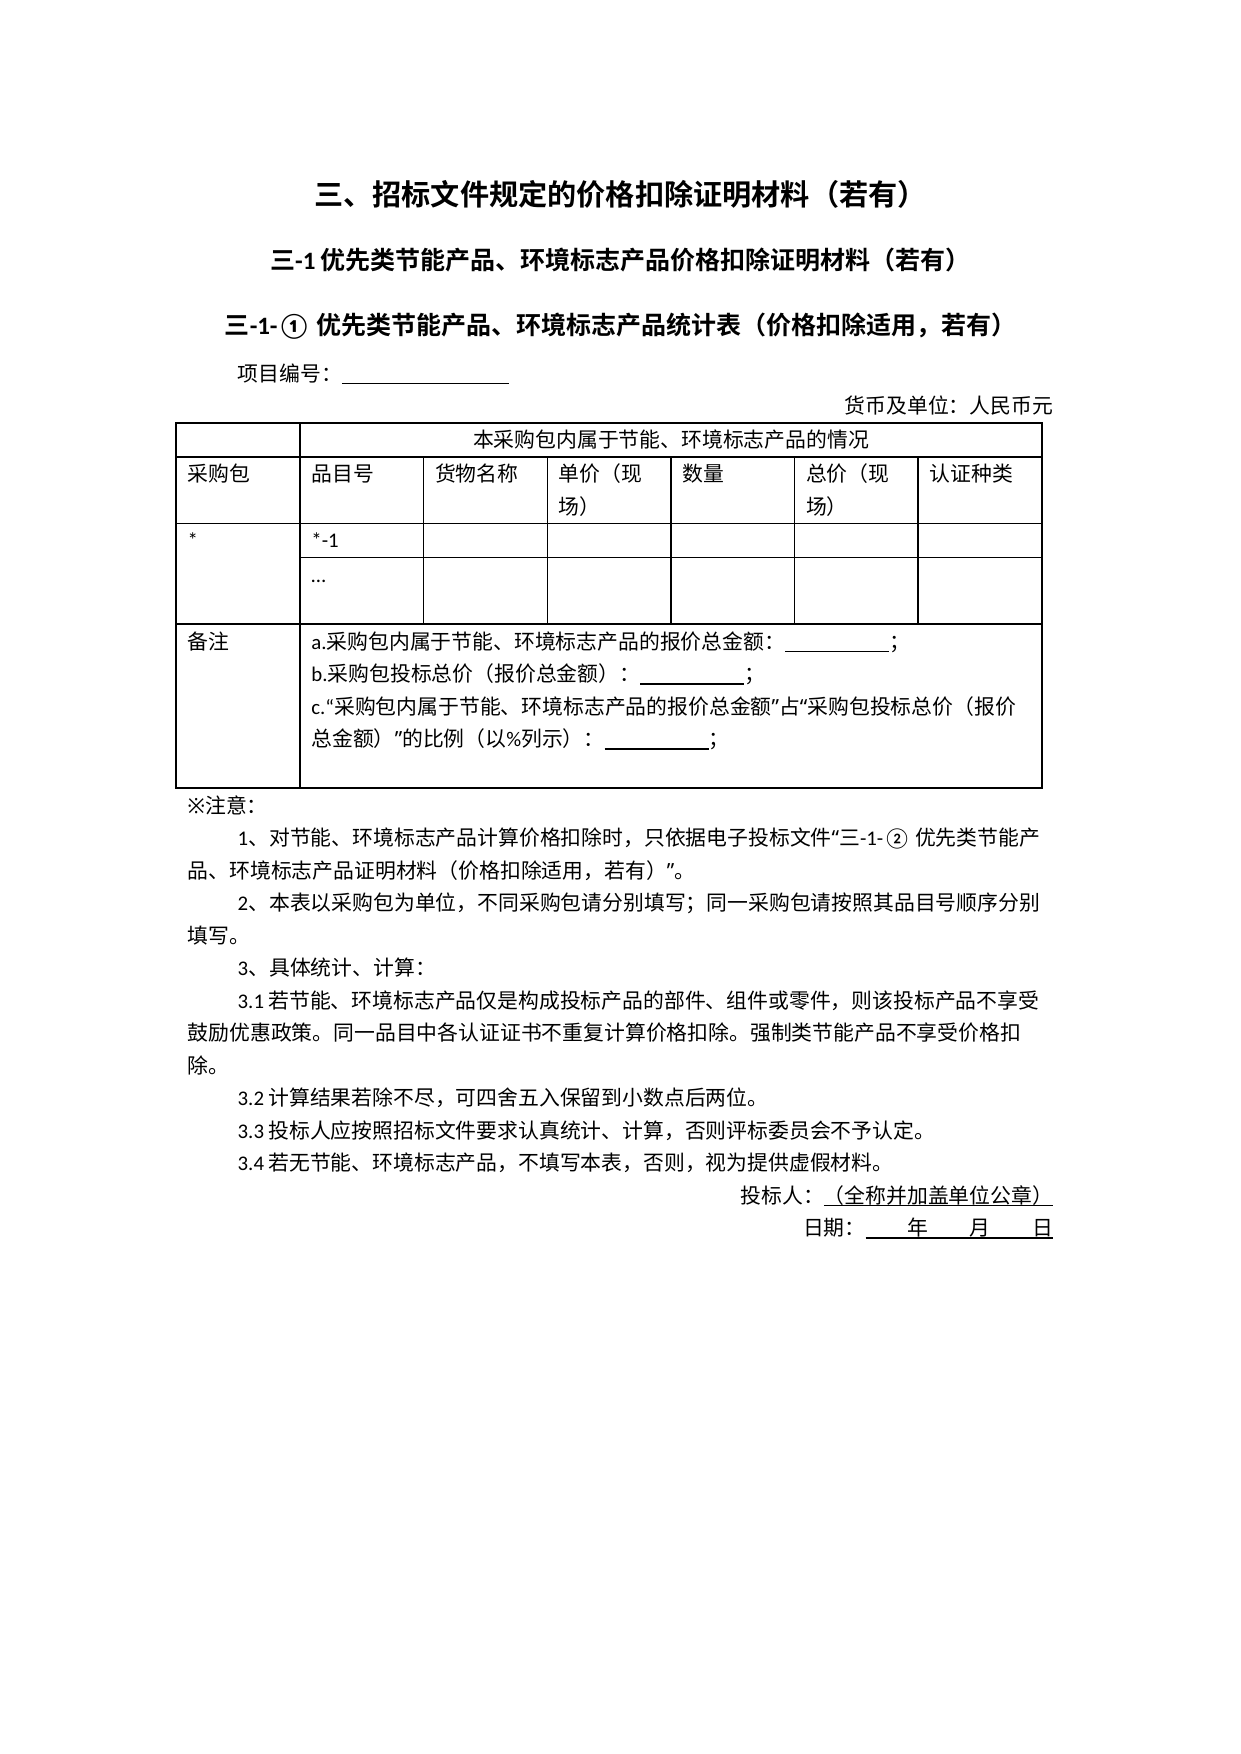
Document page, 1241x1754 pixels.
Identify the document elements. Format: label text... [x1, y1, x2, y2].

table_cell a.采购包内属于节能、环境标志产品的报价总金额： ； b.采购包投标总价（报价总金额）： ； c.“采购包内属于节能、环境标志产品的报价总金额”占“采购包投标总价（报价总金额）”的比例（以%列示）： ； [301, 625, 1041, 787]
table_cell 单价（现场） [548, 458, 670, 523]
table_cell 采购包 [177, 458, 299, 523]
text ※注意： [187, 789, 1053, 821]
text 三-1优先类节能产品、环境标志产品价格扣除证明材料（若有） [187, 227, 1053, 292]
table_cell [672, 558, 794, 623]
table_cell [919, 524, 1041, 557]
table_cell * [177, 524, 299, 623]
text 3、具体统计、计算： [187, 951, 1053, 984]
table_cell [424, 524, 547, 557]
table_cell [424, 558, 547, 623]
text 投标人：（全称并加盖单位公章） [187, 1179, 1053, 1211]
text 3.4若无节能、环境标志产品，不填写本表，否则，视为提供虚假材料。 [187, 1146, 1053, 1179]
table_cell [919, 558, 1041, 623]
table_cell … [301, 558, 423, 623]
table_cell [795, 558, 917, 623]
table_cell 总价（现场） [795, 458, 917, 523]
table_cell [548, 524, 670, 557]
table_cell 认证种类 [919, 458, 1041, 523]
table_header 本采购包内属于节能、环境标志产品的情况 [301, 424, 1041, 456]
table_cell [672, 524, 794, 557]
text 1、对节能、环境标志产品计算价格扣除时，只依据电子投标文件“三-1-②优先类节能产品、环境标志产品证明材料（价格扣除适用，若有）”。 [187, 821, 1053, 886]
table_cell [795, 524, 917, 557]
text 3.1若节能、环境标志产品仅是构成投标产品的部件、组件或零件，则该投标产品不享受鼓励优惠政策。同一品目中各认证证书不重复计算价格扣除。强制类节能产品不享受价格扣除。 [187, 984, 1053, 1081]
table_cell 备注 [177, 625, 299, 787]
text 2、本表以采购包为单位，不同采购包请分别填写；同一采购包请按照其品目号顺序分别填写。 [187, 886, 1053, 951]
text 三、招标文件规定的价格扣除证明材料（若有） [187, 162, 1053, 227]
text 货币及单位：人民币元 [187, 389, 1053, 422]
table_cell 数量 [672, 458, 794, 523]
text 3.2计算结果若除不尽，可四舍五入保留到小数点后两位。 [187, 1081, 1053, 1114]
table_cell 品目号 [301, 458, 423, 523]
text 项目编号： [187, 357, 1053, 389]
table_cell *-1 [301, 524, 423, 557]
text 日期： 年 月 日 [187, 1211, 1053, 1244]
table_header [177, 424, 299, 456]
table_cell [548, 558, 670, 623]
text 3.3投标人应按照招标文件要求认真统计、计算，否则评标委员会不予认定。 [187, 1114, 1053, 1146]
text 三-1-①优先类节能产品、环境标志产品统计表（价格扣除适用，若有） [187, 292, 1053, 357]
table_cell 货物名称 [424, 458, 547, 523]
